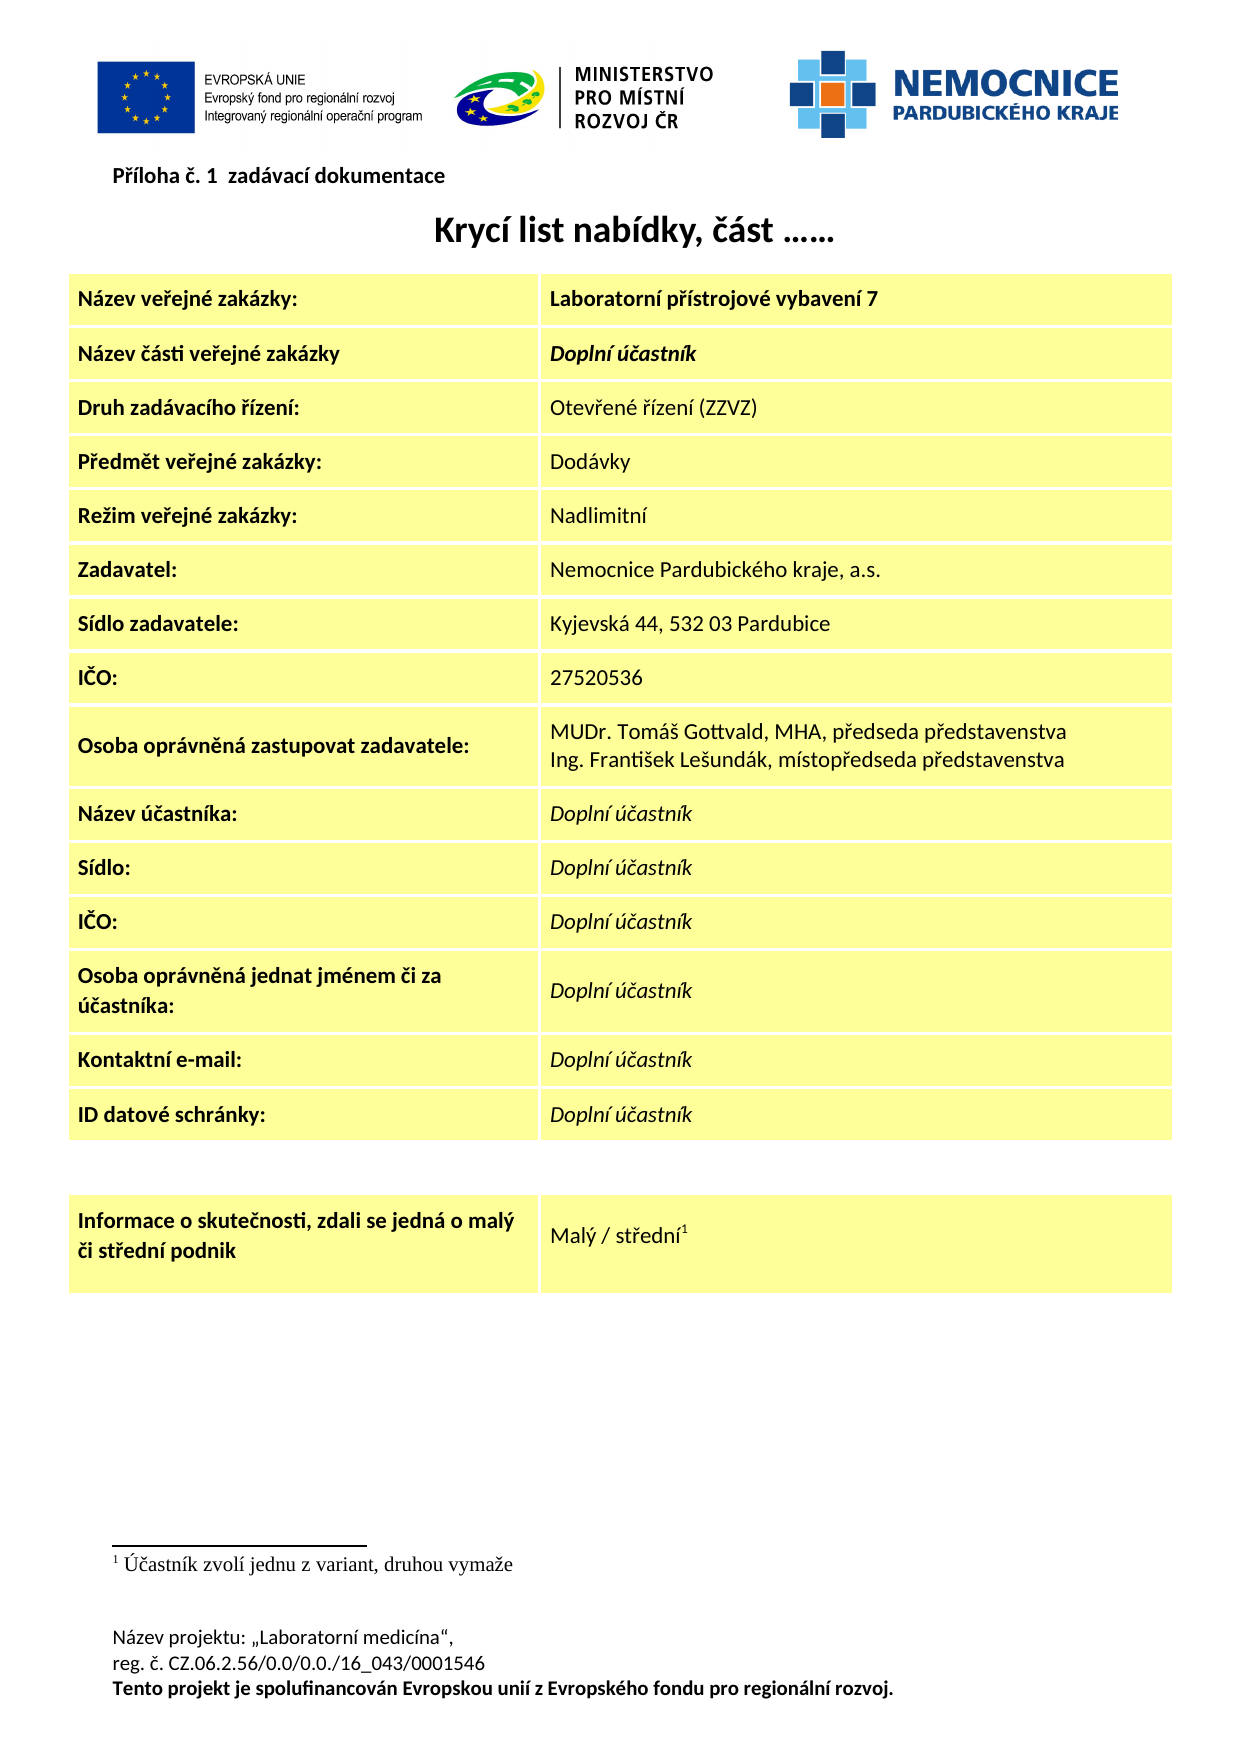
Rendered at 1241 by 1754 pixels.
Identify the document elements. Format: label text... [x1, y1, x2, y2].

text Krycí list nabídky, část …… [142, 206, 1128, 252]
table_cell IČO: [69, 653, 538, 703]
table_cell Nemocnice Pardubického kraje, a.s. [541, 545, 1172, 595]
table_header Název veřejné zakázky: [69, 274, 538, 325]
table_cell Doplní účastník [541, 789, 1172, 840]
table_cell Název části veřejné zakázky [69, 328, 538, 379]
table_cell Režim veřejné zakázky: [69, 490, 538, 541]
table_header Malý / střední [541, 1195, 1172, 1293]
table_cell Doplní účastník [541, 1089, 1172, 1140]
table_cell Kontaktní e-mail: [69, 1035, 538, 1086]
table_cell IČO: [69, 897, 538, 948]
table_cell Název účastníka: [69, 789, 538, 840]
table_cell Předmět veřejné zakázky: [69, 436, 538, 487]
picture [788, 50, 1118, 118]
table_cell Dodávky [541, 436, 1172, 487]
table_cell Sídlo: [69, 843, 538, 894]
table_cell Kyjevská 44, 532 03 Pardubice [541, 599, 1172, 649]
table_cell Druh zadávacího řízení: [69, 382, 538, 433]
table_cell Doplní účastník [541, 328, 1172, 379]
table_cell Doplní účastník [541, 843, 1172, 894]
table_cell Doplní účastník [541, 1035, 1172, 1086]
text Příloha č. 1 zadávací dokumentace [112, 118, 1128, 189]
table_cell Nadlimitní [541, 490, 1172, 541]
table_cell 27520536 [541, 653, 1172, 703]
table_cell MUDr. Tomáš Gottvald, MHA, předseda představenstva Ing. František Lešundák, místopředseda představenstva [541, 707, 1172, 786]
table_cell Osoba oprávněná jednat jménem či za účastníka: [69, 951, 538, 1032]
table_cell Doplní účastník [541, 951, 1172, 1032]
table_cell Otevřené řízení (ZZVZ) [541, 382, 1172, 433]
table_header Informace o skutečnosti, zdali se jedná o malý či střední podnik [69, 1195, 538, 1293]
table_header Laboratorní přístrojové vybavení 7 [541, 274, 1172, 325]
table_cell Doplní účastník [541, 897, 1172, 948]
table_cell ID datové schránky: [69, 1089, 538, 1140]
table_cell Zadavatel: [69, 545, 538, 595]
picture [76, 37, 734, 157]
table_cell Sídlo zadavatele: [69, 599, 538, 649]
table_cell Osoba oprávněná zastupovat zadavatele: [69, 707, 538, 786]
